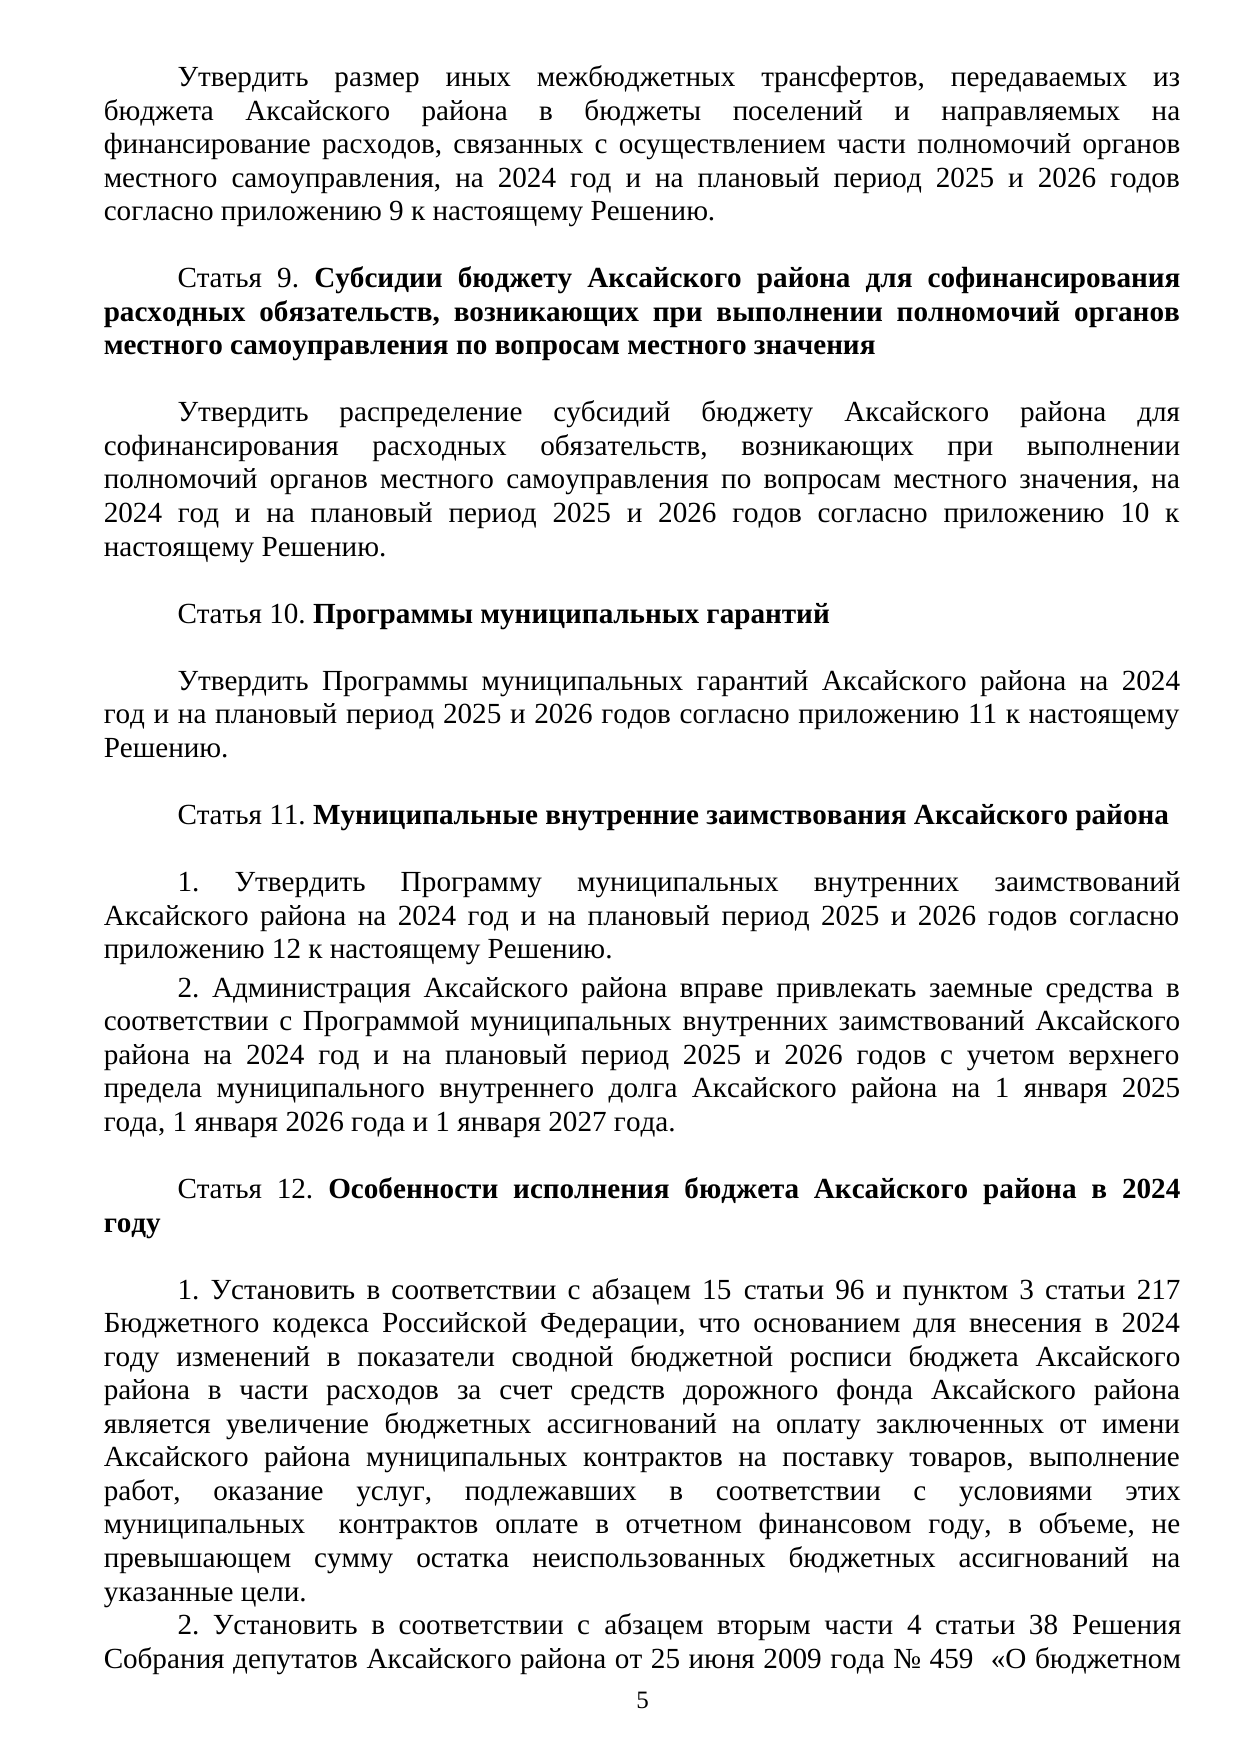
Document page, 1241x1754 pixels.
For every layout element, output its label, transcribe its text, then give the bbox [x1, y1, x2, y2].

text Утвердить Программы муниципальных гарантий Аксайского района на 2024 год и на плановый период 2025 и 2026 годов согласно приложению 11 к настоящему Решению. [103, 663, 1181, 763]
text Статья 9. Субсидии бюджету Аксайского района для софинансирования расходных обязательств, возникающих при выполнении полномочий органов местного самоуправления по вопросам местного значения [103, 260, 1181, 361]
text Статья 12. Особенности исполнения бюджета Аксайского района в 2024 году [103, 1171, 1181, 1238]
text Утвердить распределение субсидий бюджету Аксайского района для софинансирования расходных обязательств, возникающих при выполнении полномочий органов местного самоуправления по вопросам местного значения, на 2024 год и на плановый период 2025 и 2026 годов согласно приложению 10 к настоящему Решению. [103, 394, 1181, 562]
text Статья 10. Программы муниципальных гарантий [103, 596, 1181, 629]
text 1. Утвердить Программу муниципальных внутренних заимствований Аксайского района на 2024 год и на плановый период 2025 и 2026 годов согласно приложению 12 к настоящему Решению. [103, 864, 1181, 965]
text 2. Администрация Аксайского района вправе привлекать заемные средства в соответствии с Программой муниципальных внутренних заимствований Аксайского района на 2024 год и на плановый период 2025 и 2026 годов с учетом верхнего предела муниципального внутреннего долга Аксайского района на 1 января 2025 года, 1 января 2026 года и 1 января 2027 года. [103, 970, 1181, 1138]
text Статья 11. Муниципальные внутренние заимствования Аксайского района [103, 797, 1181, 831]
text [103, 1607, 1181, 1674]
text 1. Установить в соответствии с абзацем 15 статьи 96 и пунктом 3 статьи 217 Бюджетного кодекса Российской Федерации, что основанием для внесения в 2024 году изменений в показатели сводной бюджетной росписи бюджета Аксайского района в части расходов за счет средств дорожного фонда Аксайского района является увеличение бюджетных ассигнований на оплату заключенных от имени Аксайского района муниципальных контрактов на поставку товаров, выполнение работ, оказание услуг, подлежавших в соответствии с условиями этих муниципальных контрактов оплате в отчетном финансовом году, в объеме, не превышающем сумму остатка неиспользованных бюджетных ассигнований на указанные цели. [103, 1272, 1181, 1607]
text Утвердить размер иных межбюджетных трансфертов, передаваемых из бюджета Аксайского района в бюджеты поселений и направляемых на финансирование расходов, связанных с осуществлением части полномочий органов местного самоуправления, на 2024 год и на плановый период 2025 и 2026 годов согласно приложению 9 к настоящему Решению. [103, 59, 1181, 227]
